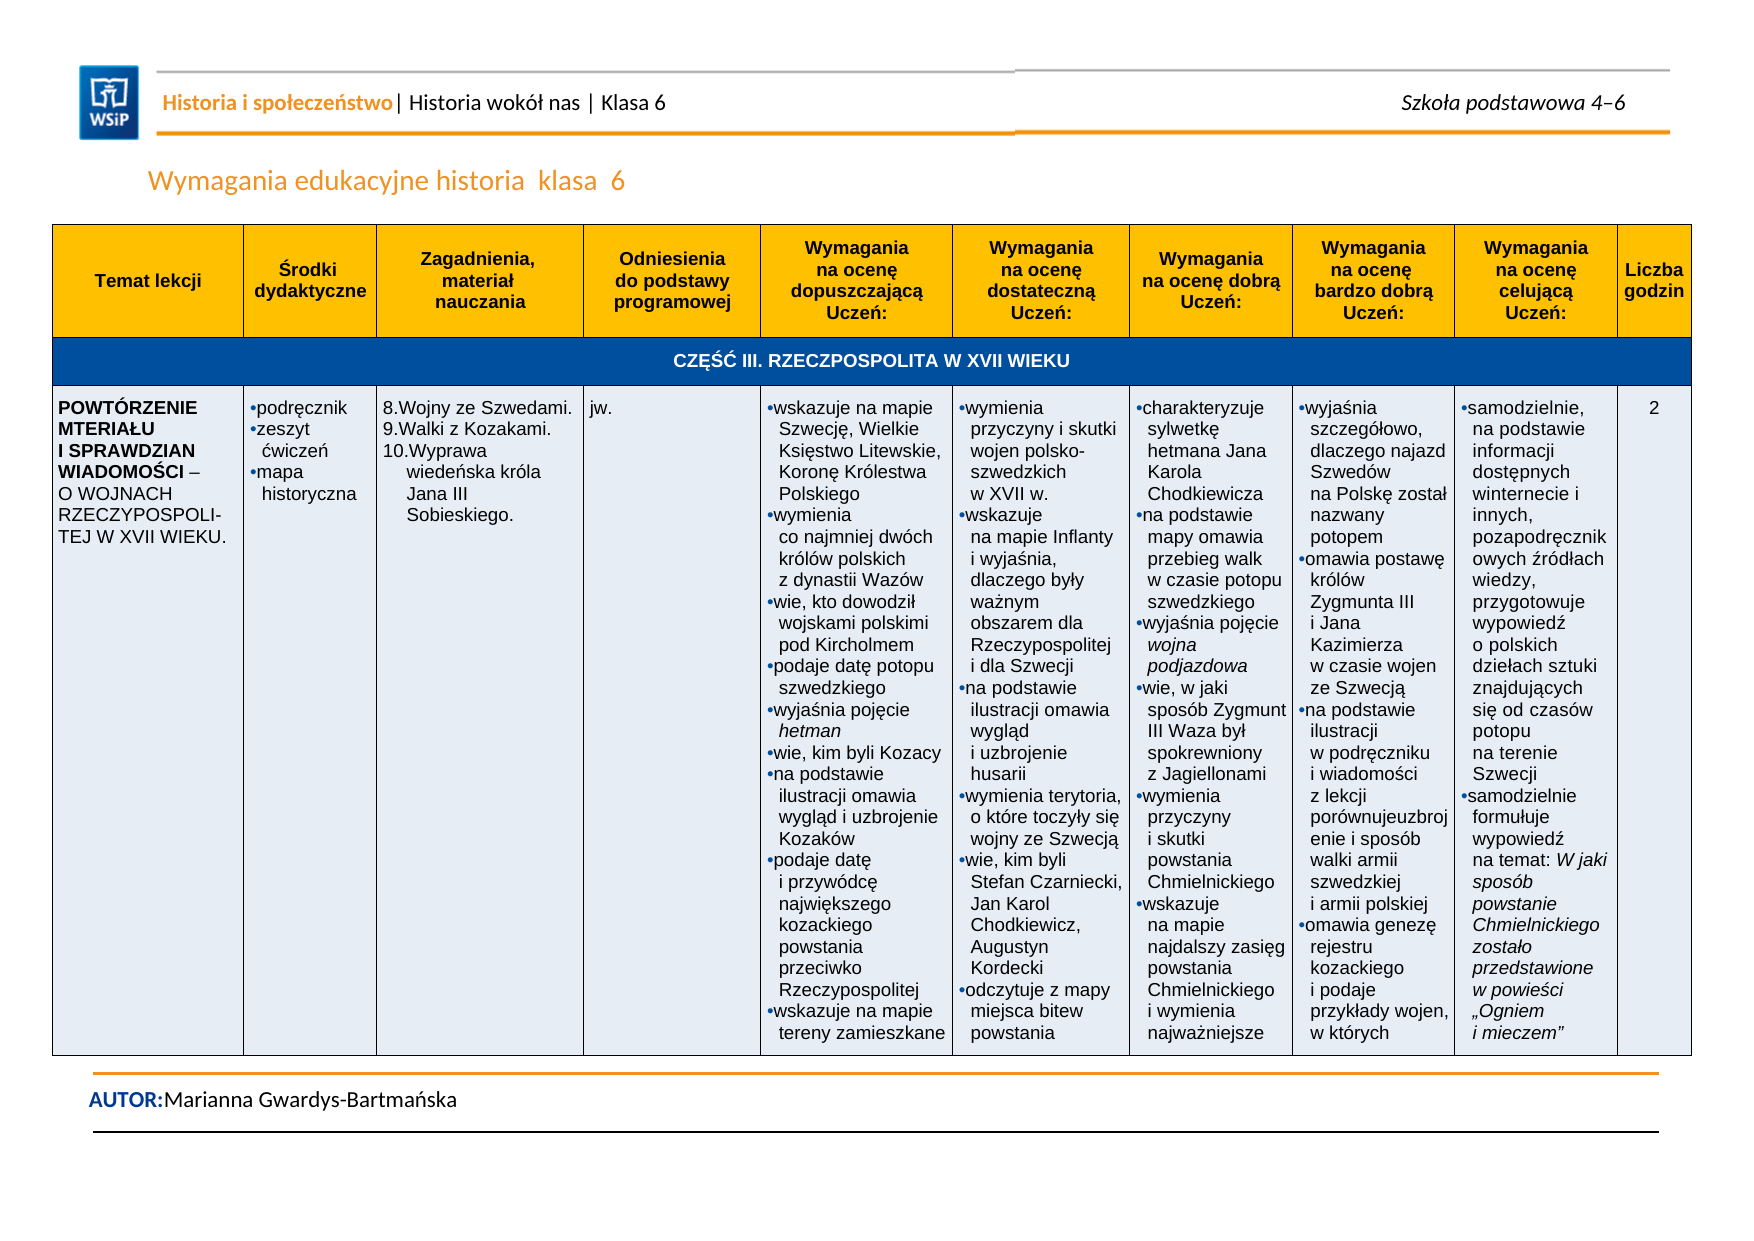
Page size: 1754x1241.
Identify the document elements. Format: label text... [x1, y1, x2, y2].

table_header Odniesienia do podstawy programowej [584, 225, 760, 337]
text Wymagania edukacyjne historia klasa 6 [148, 162, 1654, 198]
table_cell POWTÓRZENIE MTERIAŁU I SPRAWDZIAN WIADOMOŚCI – O WOJNACH RZECZYPOSPOLI-TEJ W XVII WIEKU. [53, 386, 243, 1055]
table_header Temat lekcji [53, 225, 243, 337]
table_cell •podręcznik •zeszyt ćwiczeń •mapa historyczna [244, 386, 376, 1055]
table_header Wymagania na ocenę bardzo dobrą Uczeń: [1293, 225, 1454, 337]
table_header Wymagania na ocenę celującą Uczeń: [1455, 225, 1617, 337]
table_header Środki dydaktyczne [244, 225, 376, 337]
table_header Wymagania na ocenę dobrą Uczeń: [1130, 225, 1292, 337]
table_cell 2 [1618, 386, 1691, 1055]
table_header Liczba godzin [1618, 225, 1691, 337]
table_header Wymagania na ocenę dostateczną Uczeń: [953, 225, 1129, 337]
table_cell 8.Wojny ze Szwedami. 9.Walki z Kozakami. 10.Wyprawa wiedeńska króla Jana III Sobieskiego. [377, 386, 583, 1055]
table_header Wymagania na ocenę dopuszczającą Uczeń: [761, 225, 952, 337]
picture [0, 5, 1671, 164]
table_cell CZĘŚĆ III. Rzeczpospolita w XVII wieku [53, 338, 1691, 385]
table_header Zagadnienia, materiał nauczania [377, 225, 583, 337]
table_cell jw. [584, 386, 760, 1055]
